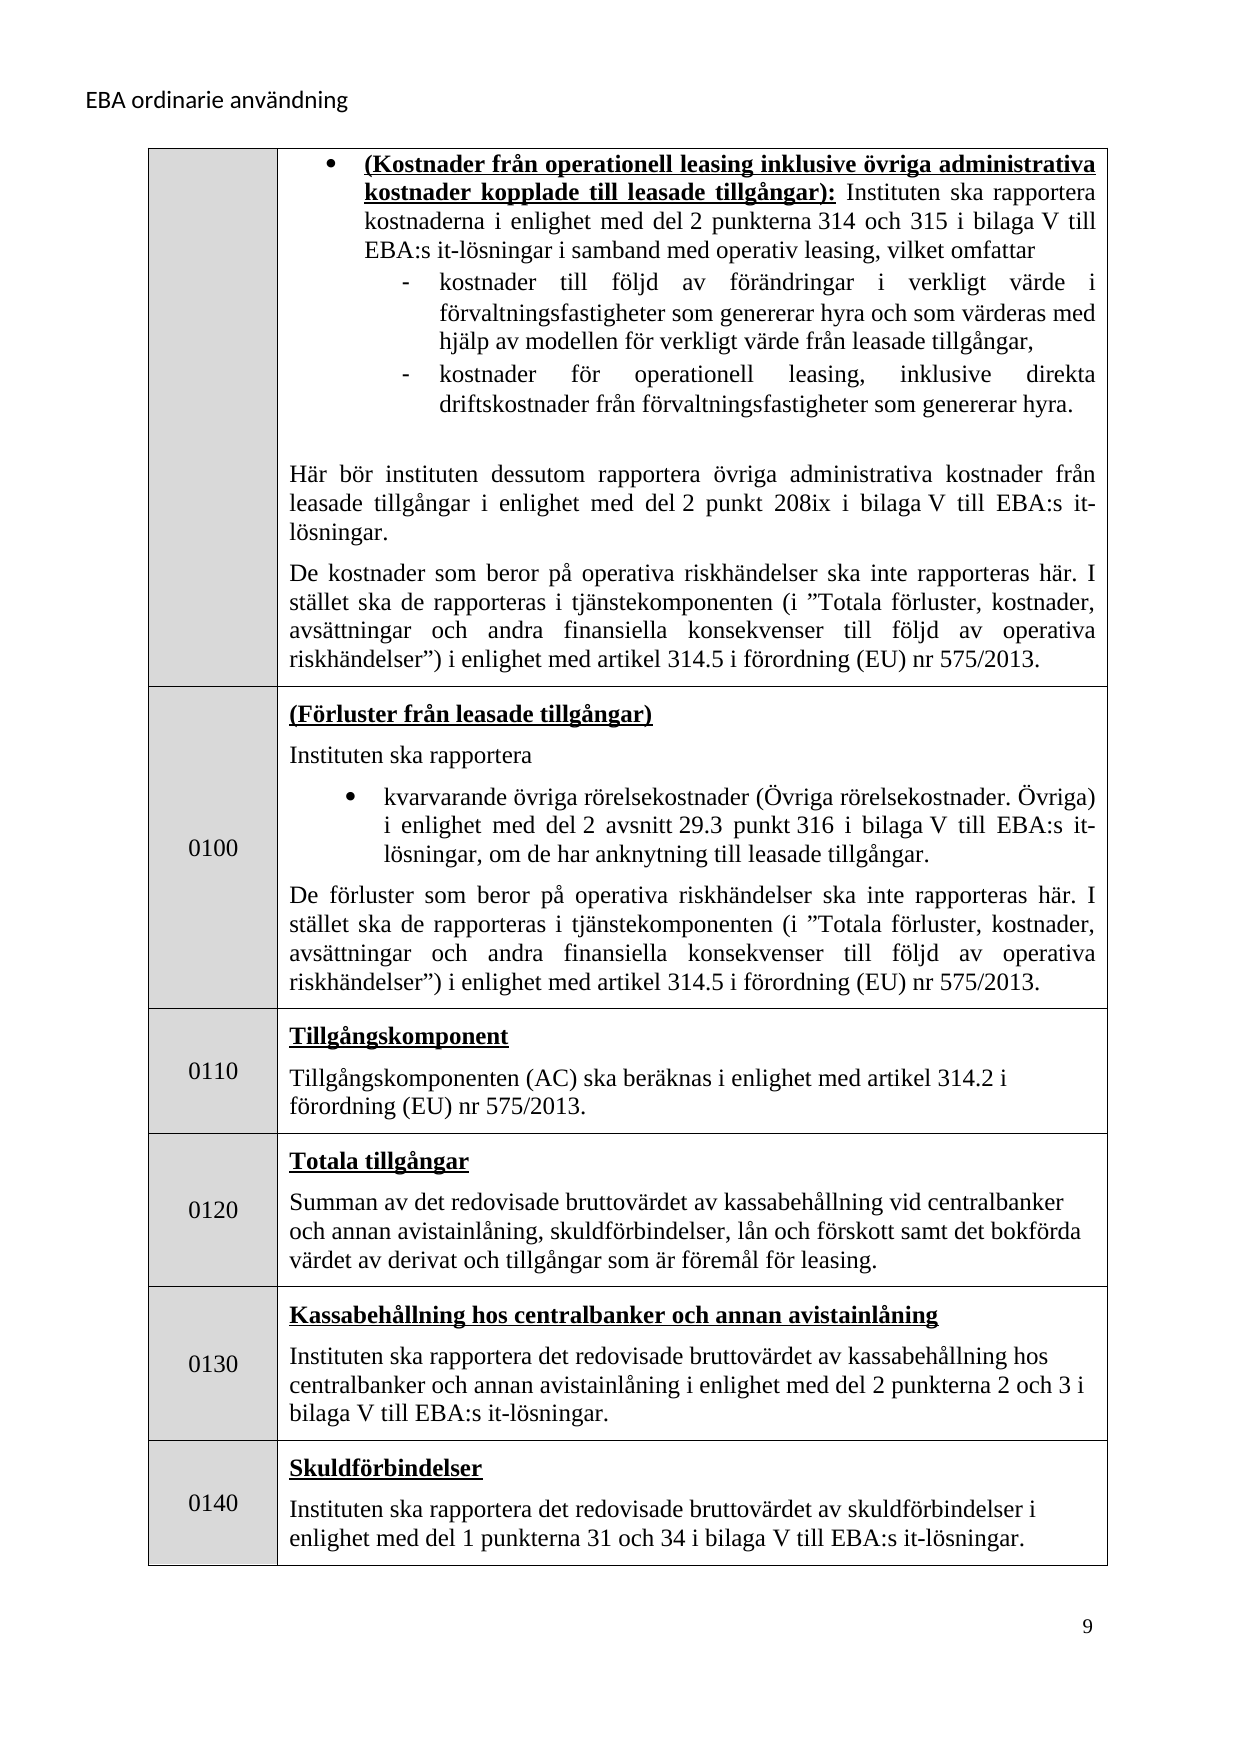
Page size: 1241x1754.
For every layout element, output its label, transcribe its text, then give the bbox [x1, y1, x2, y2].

table_cell Kassabehållning hos centralbanker och annan avistainlåning Instituten ska rapportera det redovisade bruttovärdet av kassabehållning hos centralbanker och annan avistainlåning i enlighet med del 2 punkterna 2 och 3 i bilaga V till EBA:s it-lösningar. [278, 1287, 1107, 1440]
table_cell (Förluster från leasade tillgångar) Instituten ska rapportera kvarvarande övriga rörelsekostnader (Övriga rörelsekostnader. Övriga) i enlighet med del 2 avsnitt 29.3 punkt 316 i bilaga V till EBA:s it-lösningar, om de har anknytning till leasade tillgångar. De förluster som beror på operativa riskhändelser ska inte rapporteras här. I stället ska de rapporteras i tjänstekomponenten (i ”Totala förluster, kostnader, avsättningar och andra finansiella konsekvenser till följd av operativa riskhändelser”) i enlighet med artikel 314.5 i förordning (EU) nr 575/2013. [278, 687, 1107, 1008]
table_cell 0140 [149, 1441, 277, 1564]
table_cell 0120 [149, 1134, 277, 1286]
table_cell 0110 [149, 1009, 277, 1133]
table_cell 0090 [149, 149, 277, 686]
table_cell Skuldförbindelser Instituten ska rapportera det redovisade bruttovärdet av skuldförbindelser i enlighet med del 1 punkterna 31 och 34 i bilaga V till EBA:s it-lösningar. [278, 1441, 1107, 1564]
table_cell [278, 149, 1107, 686]
table_cell Totala tillgångar Summan av det redovisade bruttovärdet av kassabehållning vid centralbanker och annan avistainlåning, skuldförbindelser, lån och förskott samt det bokförda värdet av derivat och tillgångar som är föremål för leasing. [278, 1134, 1107, 1286]
table_cell 0130 [149, 1287, 277, 1440]
table_cell Tillgångskomponent Tillgångskomponenten (AC) ska beräknas i enlighet med artikel 314.2 i förordning (EU) nr 575/2013. [278, 1009, 1107, 1133]
table_cell 0100 [149, 687, 277, 1008]
